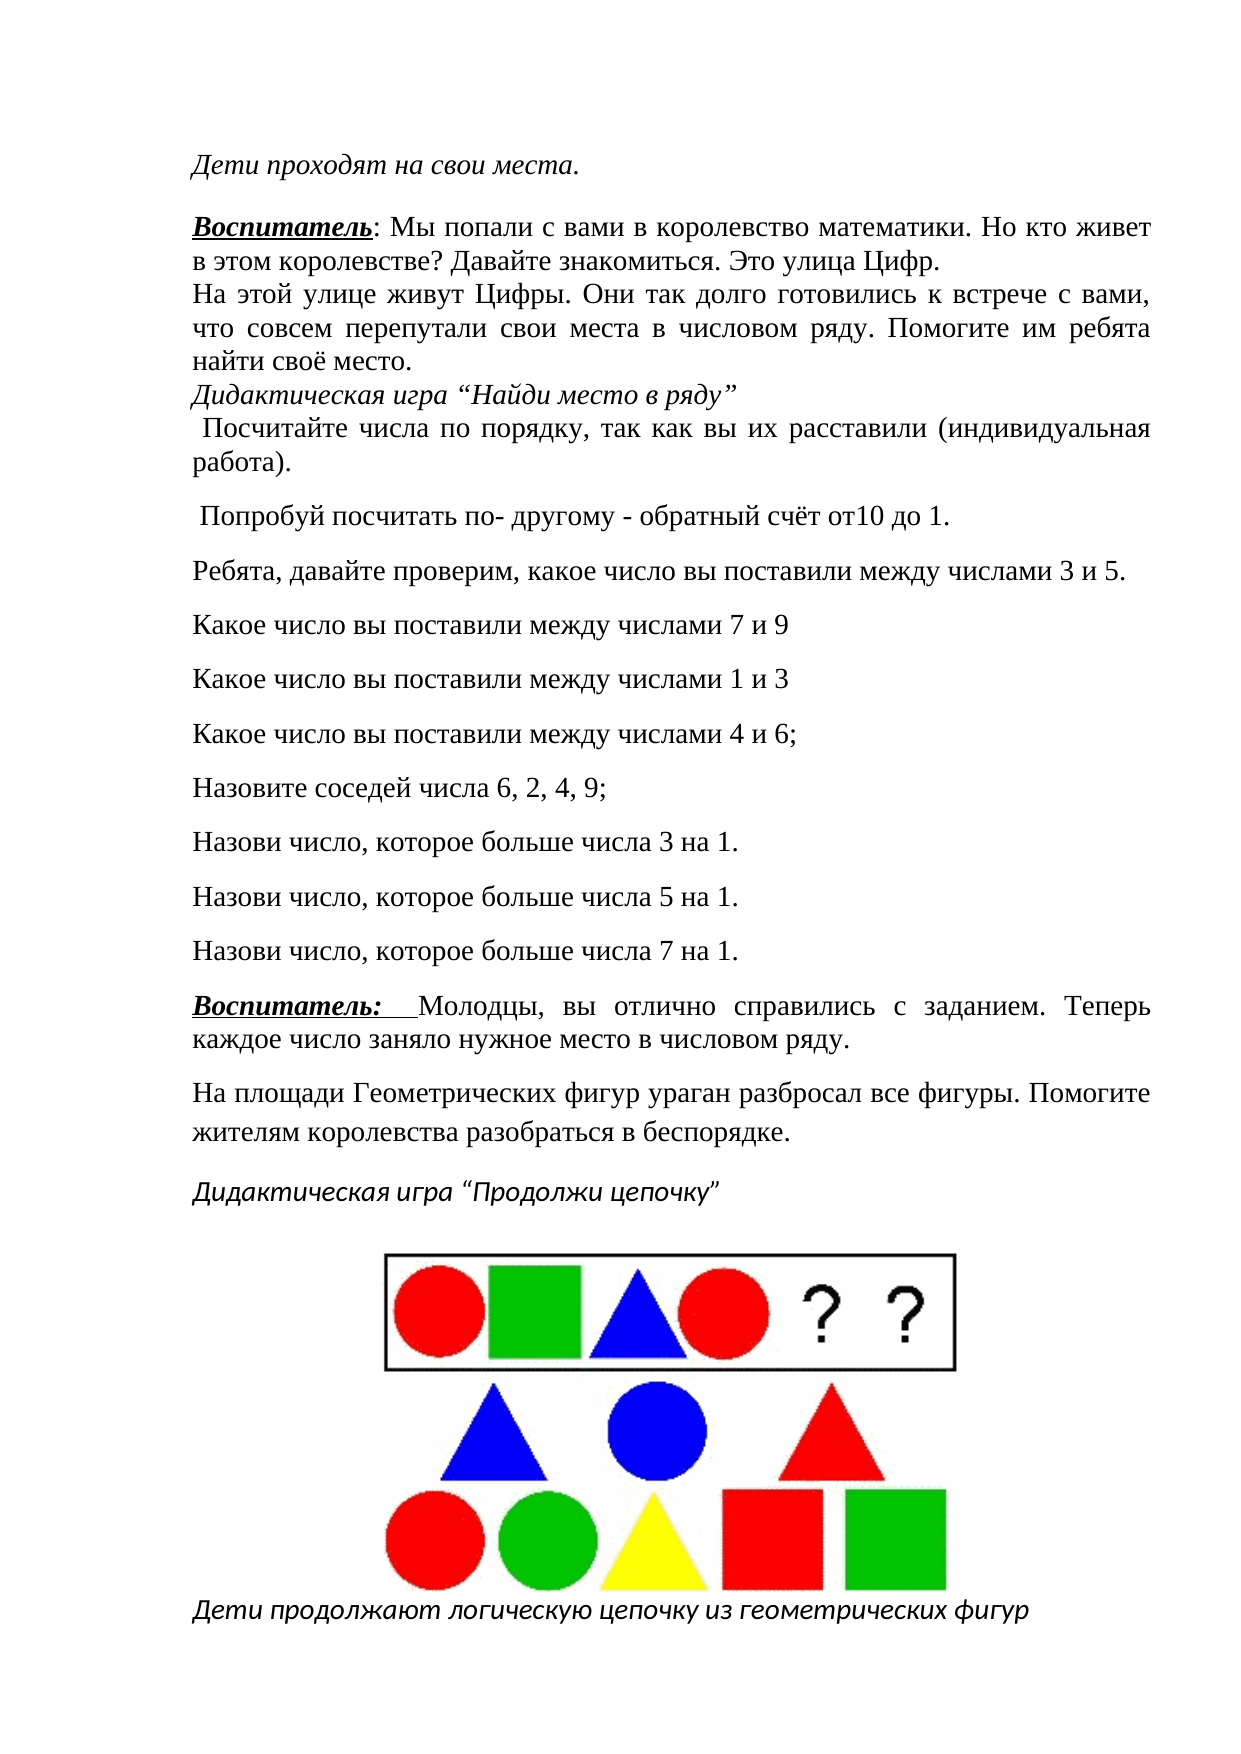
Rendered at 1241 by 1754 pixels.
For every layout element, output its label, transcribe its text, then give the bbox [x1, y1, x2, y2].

text На этой улице живут Цифры. Они так долго готовились к встрече с вами, что совсем перепутали свои места в числовом ряду. Помогите им ребята найти своё место. [192, 276, 1152, 377]
text Дети продолжают логическую цепочку из геометрических фигур [192, 1591, 1152, 1627]
text Дети проходят на свои места. [192, 147, 1152, 180]
text Какое число вы поставили между числами 1 и 3 [192, 661, 1152, 695]
text Какое число вы поставили между числами 4 и 6; [192, 716, 1152, 749]
text Воспитатель: Мы попали с вами в королевство математики. Но кто живет в этом королевстве? Давайте знакомиться. Это улица Цифр. [192, 209, 1152, 276]
text Дидактическая игра “Найди место в ряду” [192, 377, 1152, 410]
text Посчитайте числа по порядку, так как вы их расставили (индивидуальная работа). [192, 410, 1152, 477]
text Назови число, которое больше числа 7 на 1. [192, 933, 1152, 967]
text Назови число, которое больше числа 5 на 1. [192, 879, 1152, 912]
text Какое число вы поставили между числами 7 и 9 [192, 607, 1152, 641]
text Назови число, которое больше числа 3 на 1. [192, 824, 1152, 858]
text Ребята, давайте проверим, какое число вы поставили между числами 3 и 5. [192, 553, 1152, 586]
text Дидактическая игра “Продолжи цепочку” [192, 1173, 1152, 1209]
text Попробуй посчитать по- другому - обратный счёт от10 до 1. [192, 498, 1152, 532]
text Назовите соседей числа 6, 2, 4, 9; [192, 770, 1152, 804]
text Воспитатель: Молодцы, вы отлично справились с заданием. Теперь каждое число заняло нужное место в числовом ряду. [192, 988, 1152, 1055]
text На площади Геометрических фигур ураган разбросал все фигуры. Помогите жителям королевства разобраться в беспорядке. [192, 1076, 1152, 1148]
picture [381, 1244, 963, 1592]
